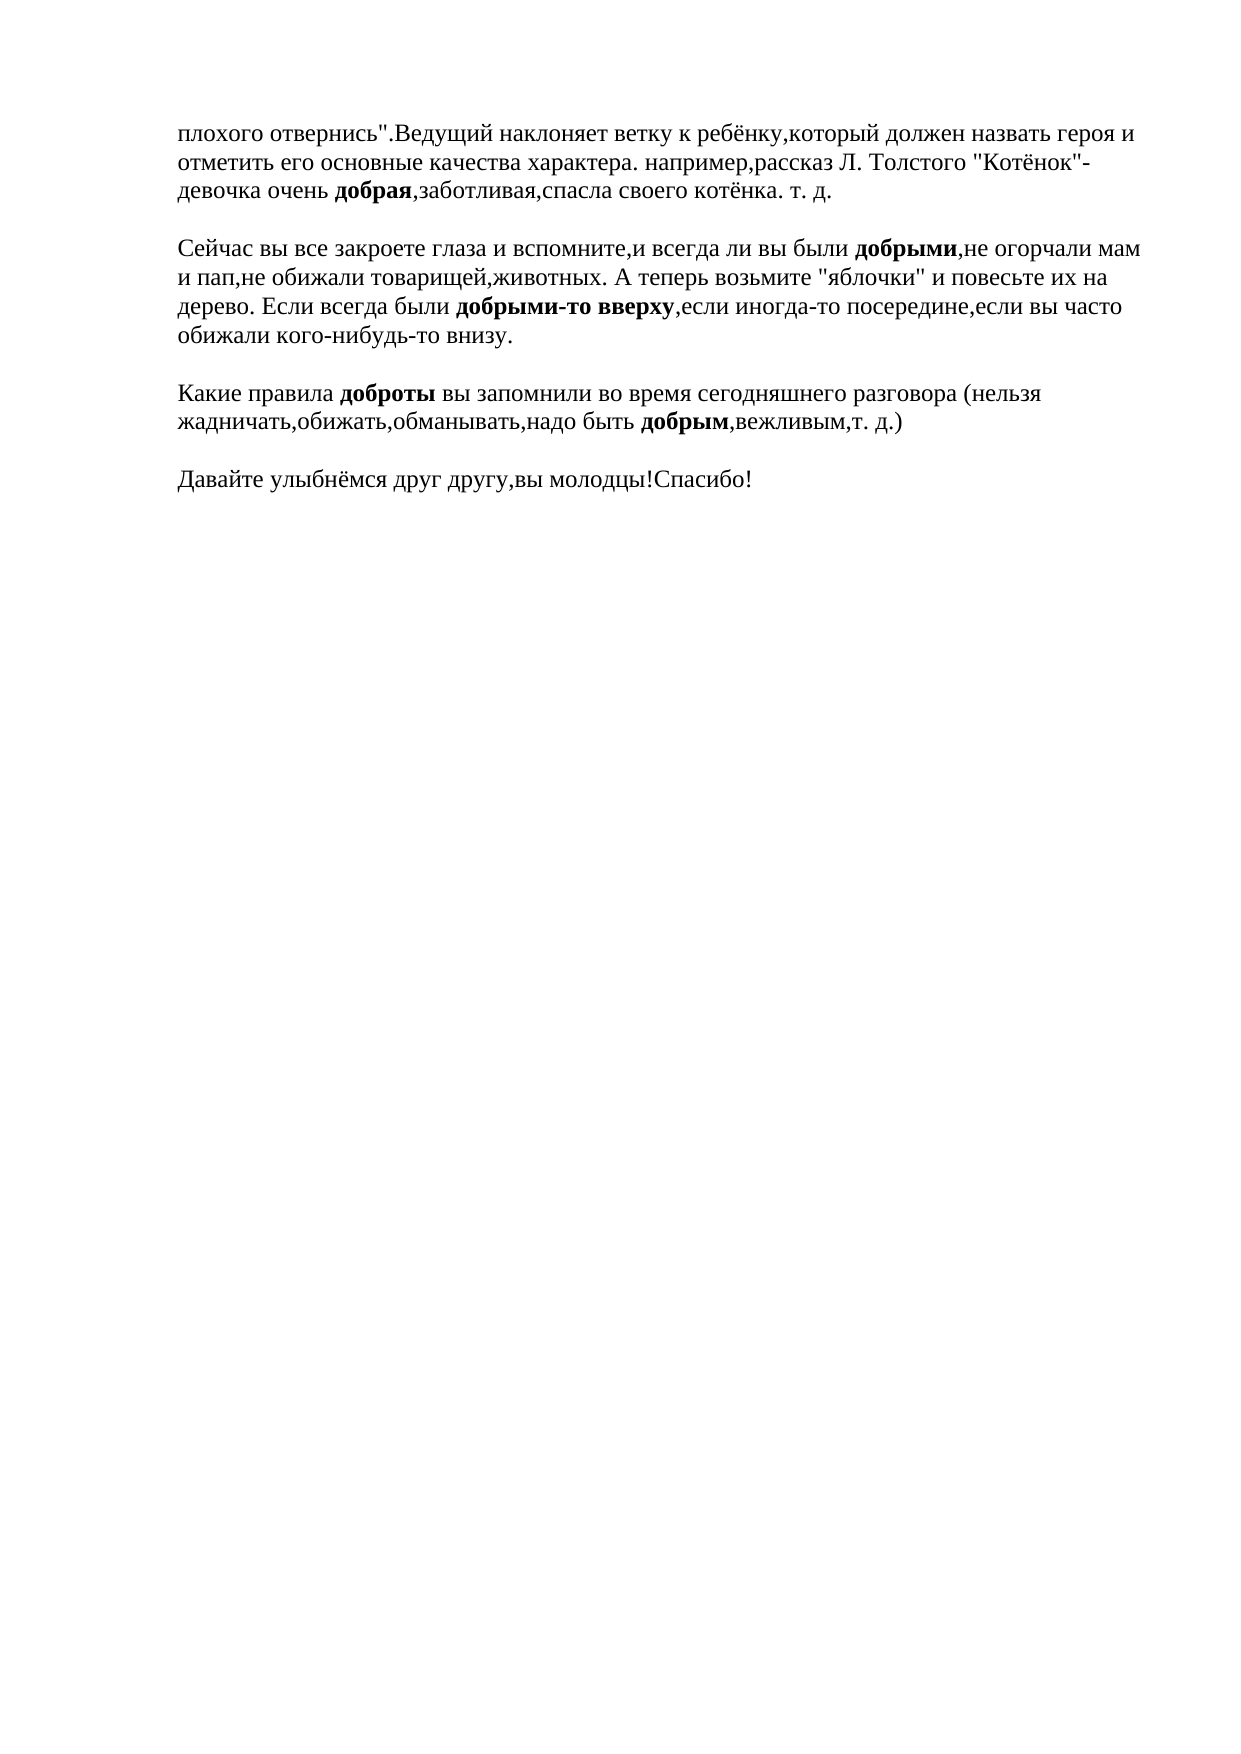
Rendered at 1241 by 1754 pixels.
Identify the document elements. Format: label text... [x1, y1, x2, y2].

text Какие правила доброты вы запомнили во время сегодняшнего разговора (нельзя жадничать,обижать,обманывать,надо быть добрым,вежливым,т. д.) [177, 378, 1152, 435]
text Давайте улыбнёмся друг другу,вы молодцы!Спасибо! [177, 464, 1152, 493]
text Сейчас вы все закроете глаза и вспомните,и всегда ли вы были добрыми,не огорчали мам и пап,не обижали товарищей,животных. А теперь возьмите "яблочки" и повесьте их на дерево. Если всегда были добрыми-то вверху,если иногда-то посередине,если вы часто обижали кого-нибудь-то внизу. [177, 233, 1152, 348]
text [177, 118, 1152, 204]
